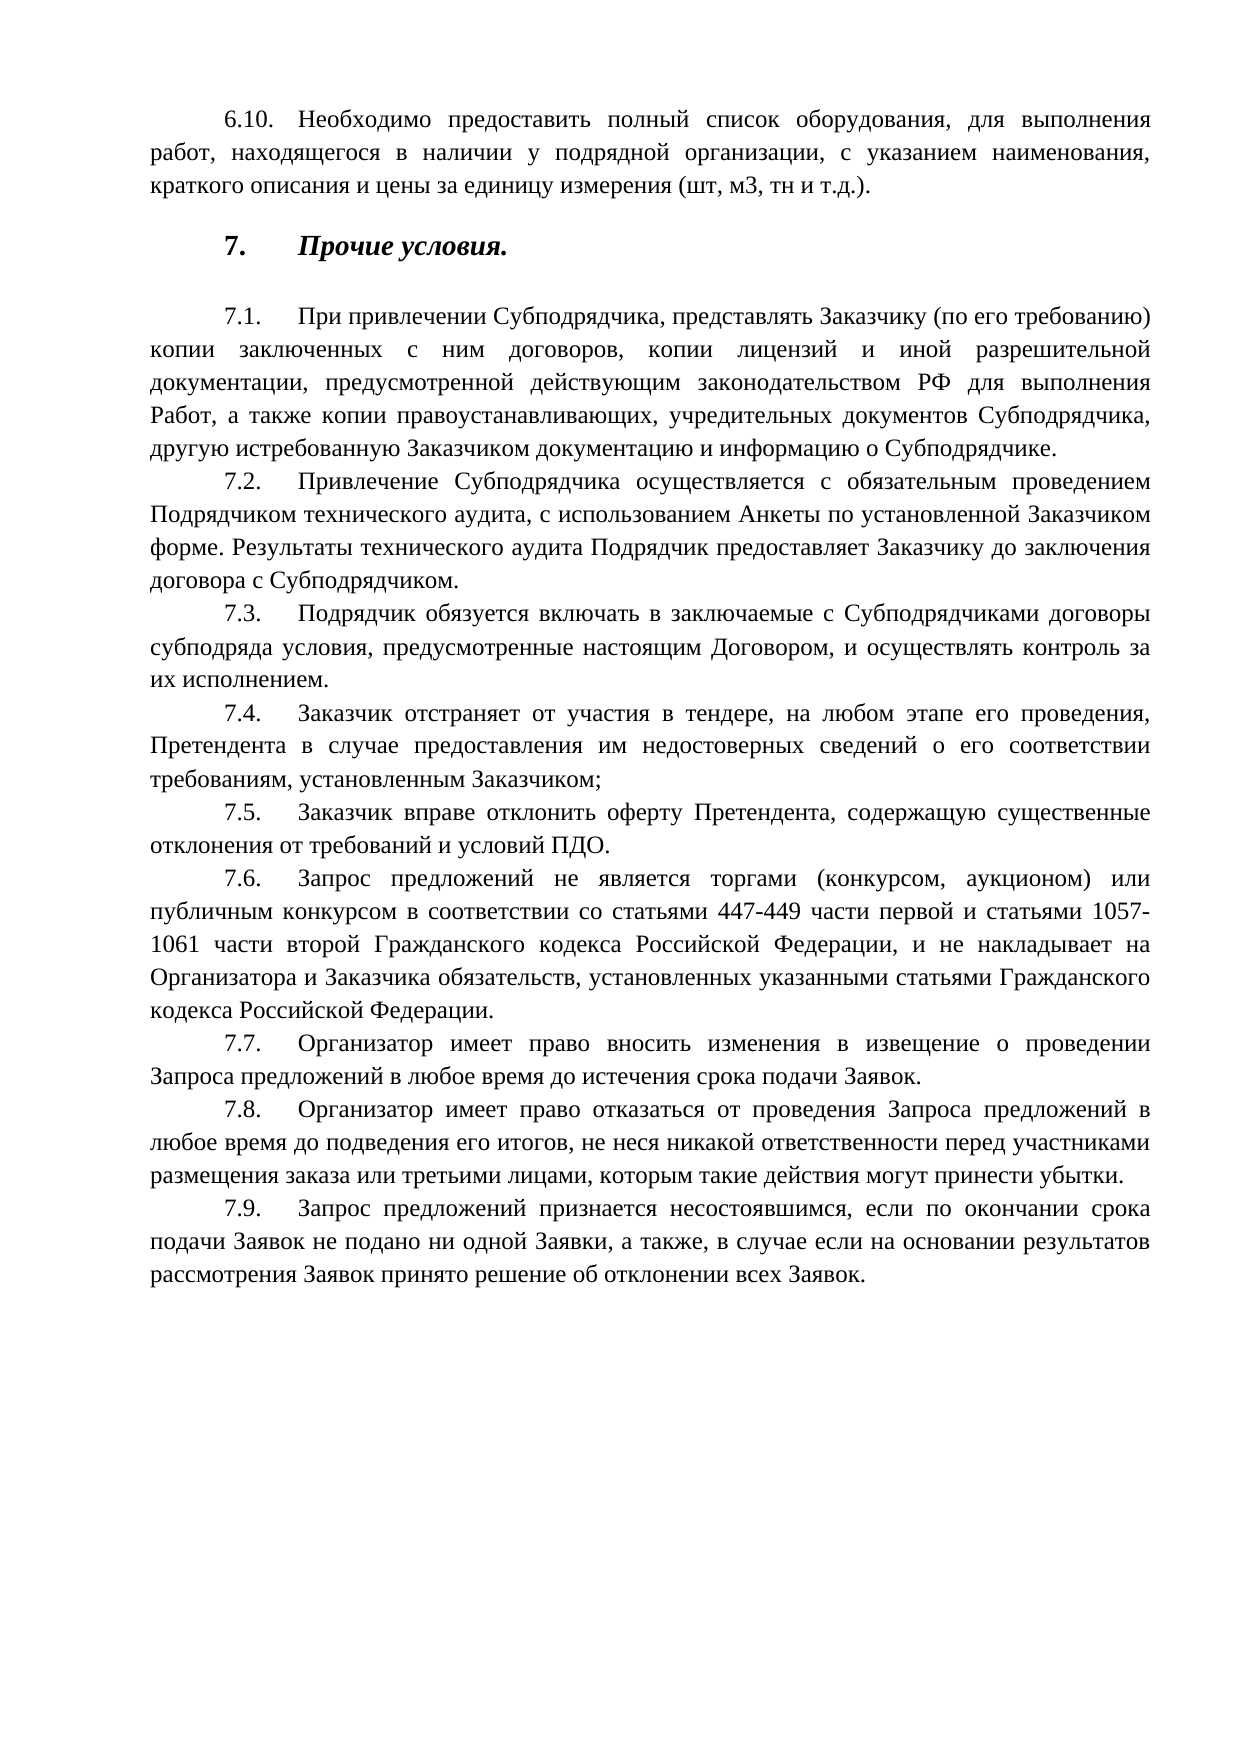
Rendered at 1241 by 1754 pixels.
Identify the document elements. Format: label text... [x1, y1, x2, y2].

list Подрядчик обязуется включать в заключаемые с Субподрядчиками договоры субподряда условия, предусмотренные настоящим Договором, и осуществлять контроль за их исполнением. [150, 598, 1152, 693]
list Привлечение Субподрядчика осуществляется с обязательным проведением Подрядчиком технического аудита, с использованием Анкеты по установленной Заказчиком форме. Результаты технического аудита Подрядчик предоставляет Заказчику до заключения договора с Субподрядчиком. [150, 466, 1152, 594]
subtitle Прочие условия. [150, 228, 1152, 261]
list Запрос предложений признается несостоявшимся, если по окончании срока подачи Заявок не подано ни одной Заявки, а также, в случае если на основании результатов рассмотрения Заявок принято решение об отклонении всех Заявок. [150, 1193, 1152, 1288]
list При привлечении Субподрядчика, представлять Заказчику (по его требованию) копии заключенных с ним договоров, копии лицензий и иной разрешительной документации, предусмотренной действующим законодательством РФ для выполнения Работ, а также копии правоустанавливающих, учредительных документов Субподрядчика, другую истребованную Заказчиком документацию и информацию о Субподрядчике. [150, 301, 1152, 462]
list Заказчик отстраняет от участия в тендере, на любом этапе его проведения, Претендента в случае предоставления им недостоверных сведений о его соответствии требованиям, установленным Заказчиком; [150, 698, 1152, 792]
list Организатор имеет право отказаться от проведения Запроса предложений в любое время до подведения его итогов, не неся никакой ответственности перед участниками размещения заказа или третьими лицами, которым такие действия могут принести убытки. [150, 1094, 1152, 1189]
list Организатор имеет право вносить изменения в извещение о проведении Запроса предложений в любое время до истечения срока подачи Заявок. [150, 1028, 1152, 1089]
list Необходимо предоставить полный список оборудования, для выполнения работ, находящегося в наличии у подрядной организации, с указанием наименования, краткого описания и цены за единицу измерения (шт, м3, тн и т.д.). [150, 104, 1152, 198]
list Запрос предложений не является торгами (конкурсом, аукционом) или публичным конкурсом в соответствии со статьями 447-449 части первой и статьями 1057-1061 части второй Гражданского кодекса Российской Федерации, и не накладывает на Организатора и Заказчика обязательств, установленных указанными статьями Гражданского кодекса Российской Федерации. [150, 863, 1152, 1023]
list Заказчик вправе отклонить оферту Претендента, содержащую существенные отклонения от требований и условий ПДО. [150, 797, 1152, 858]
